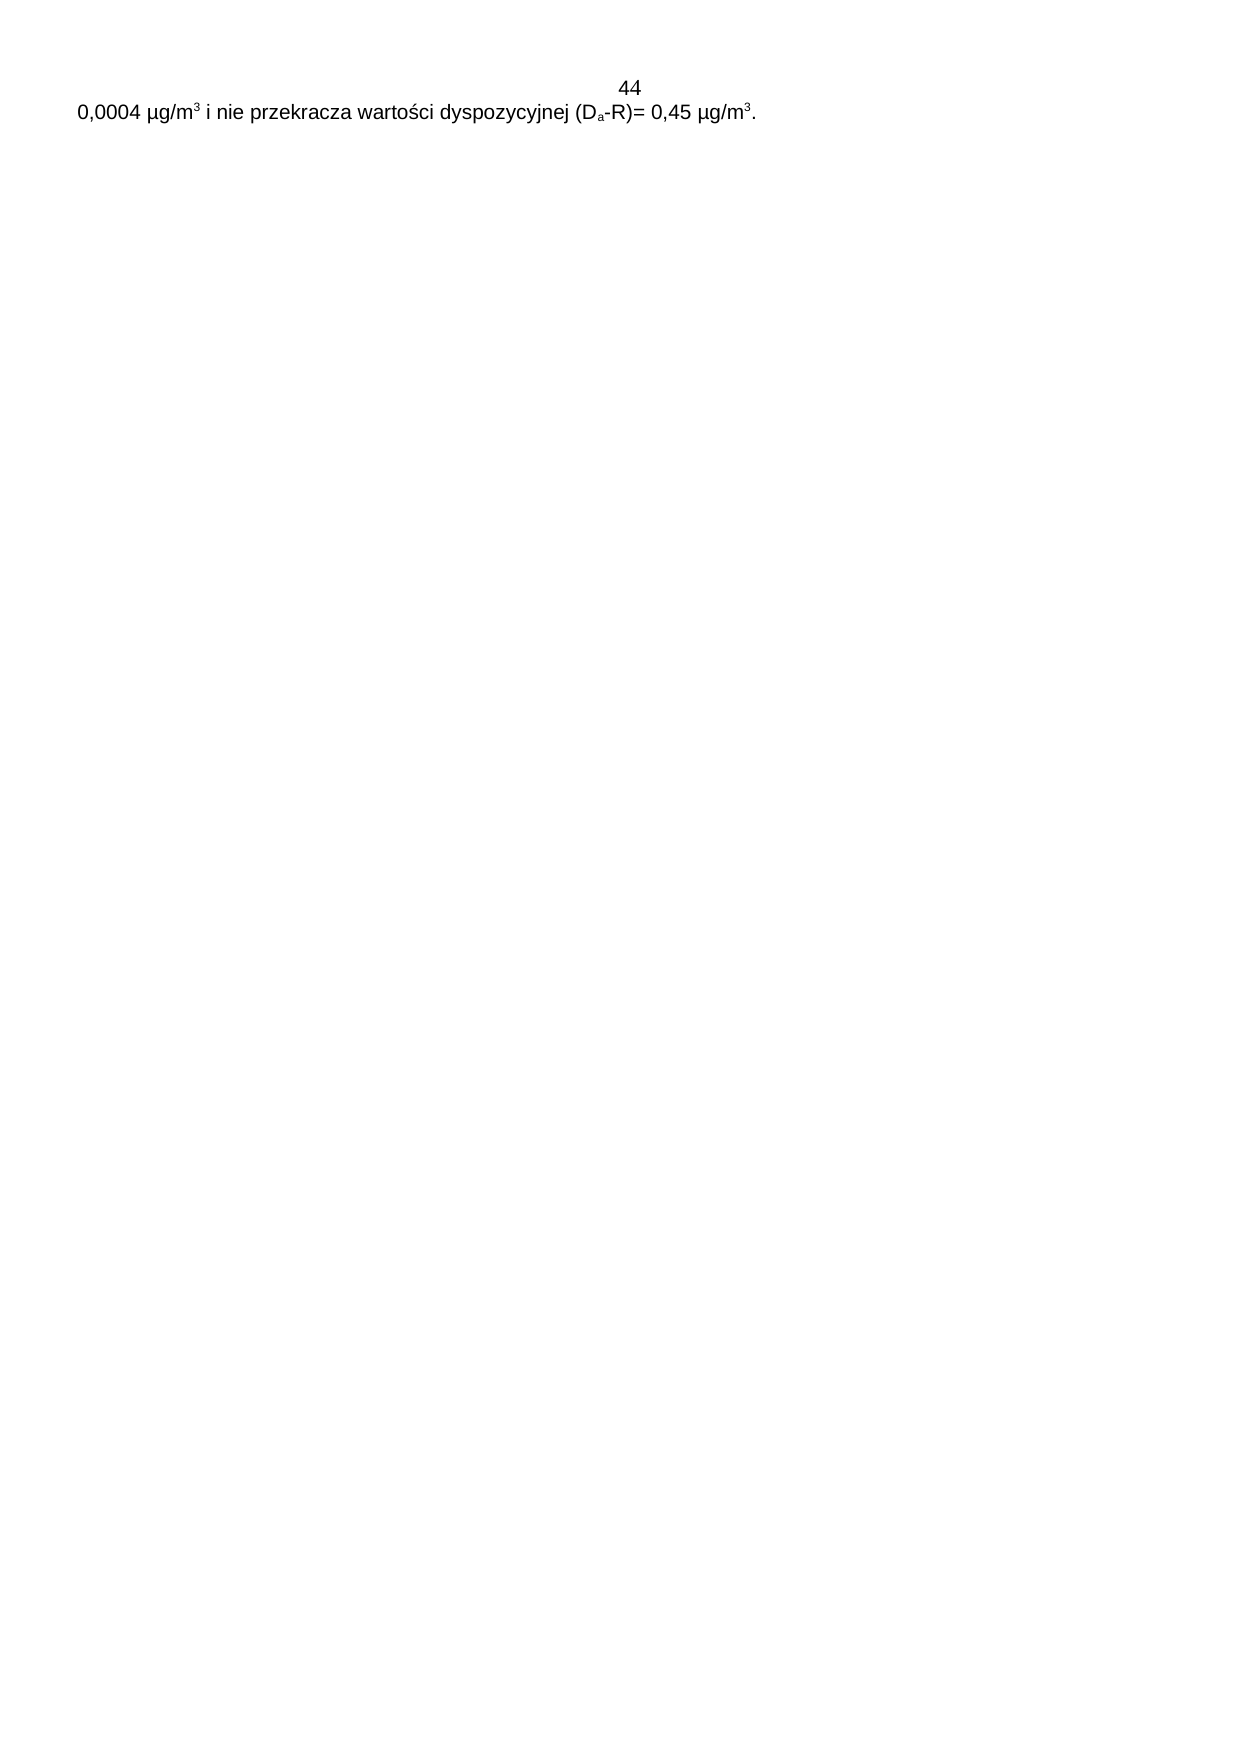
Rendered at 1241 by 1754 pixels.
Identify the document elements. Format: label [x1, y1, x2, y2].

text [77, 100, 1182, 124]
